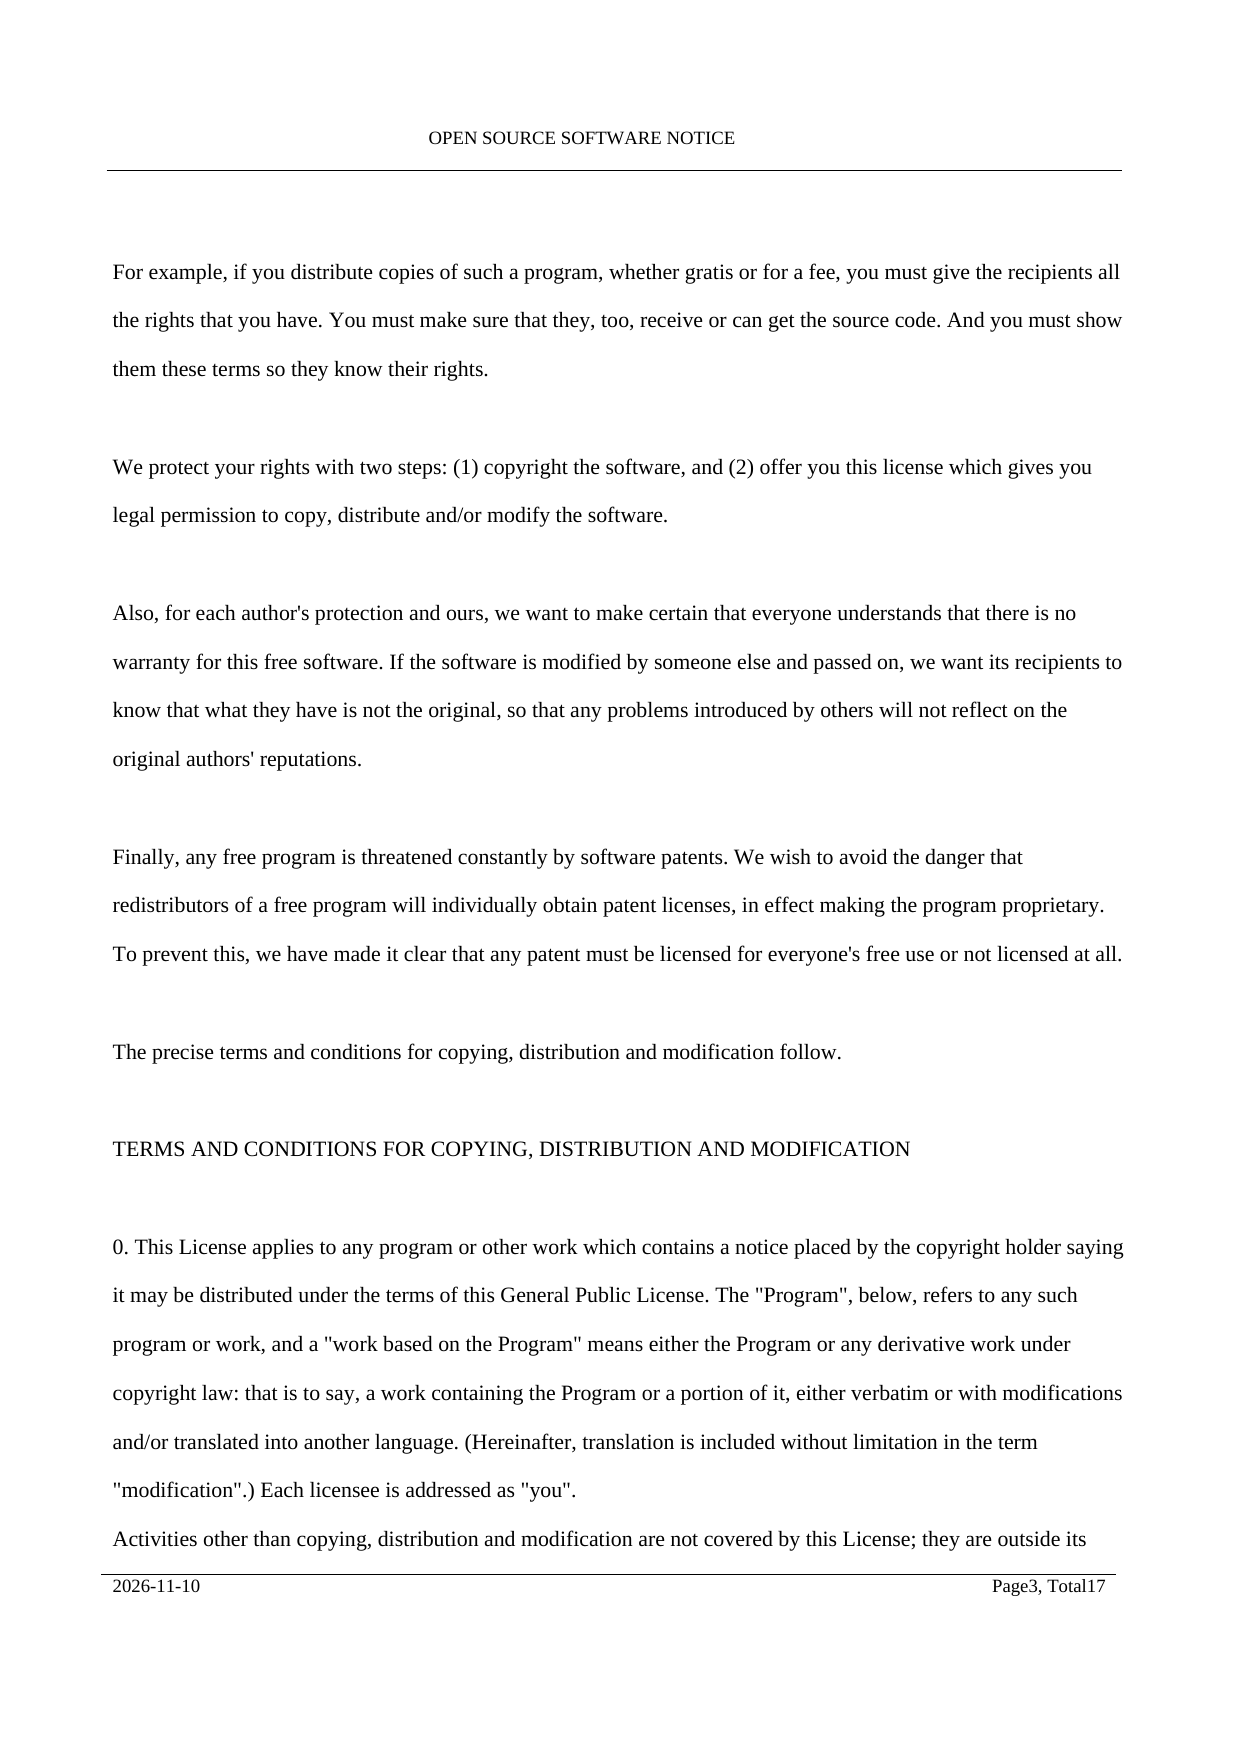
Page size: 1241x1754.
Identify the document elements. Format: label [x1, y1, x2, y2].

text [112, 206, 1128, 1555]
